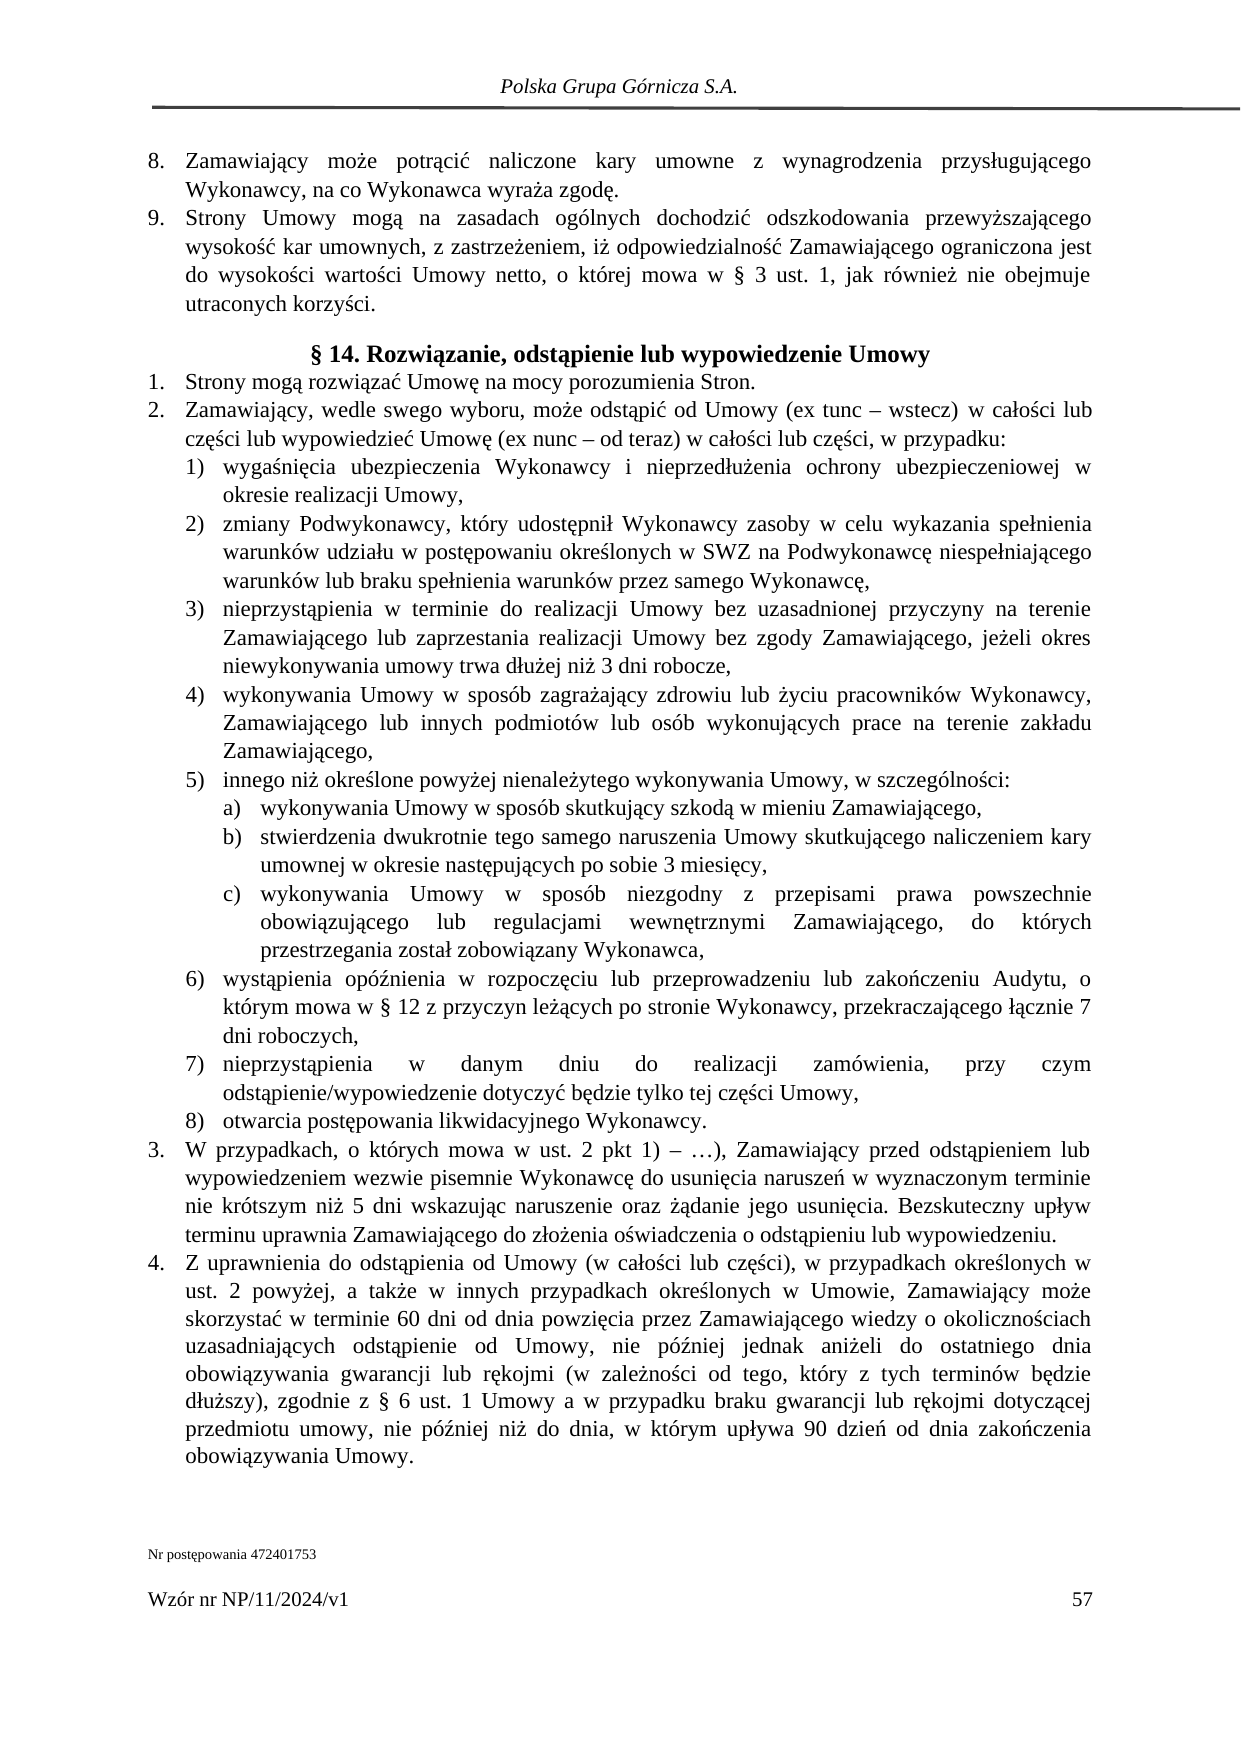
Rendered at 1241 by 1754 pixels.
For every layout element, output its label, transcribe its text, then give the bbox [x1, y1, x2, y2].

list W przypadkach, o których mowa w ust. 2 pkt 1) – …), Zamawiający przed odstąpieniem lub wypowiedzeniem wezwie pisemnie Wykonawcę do usunięcia naruszeń w wyznaczonym terminie nie krótszym niż 5 dni wskazując naruszenie oraz żądanie jego usunięcia. Bezskuteczny upływ terminu uprawnia Zamawiającego do złożenia oświadczenia o odstąpieniu lub wypowiedzeniu. [148, 1136, 1093, 1247]
list Strony Umowy mogą na zasadach ogólnych dochodzić odszkodowania przewyższającego wysokość kar umownych, z zastrzeżeniem, iż odpowiedzialność Zamawiającego ograniczona jest do wysokości wartości Umowy netto, o której mowa w § 3 ust. 1, jak również nie obejmuje utraconych korzyści. [148, 204, 1093, 316]
list innego niż określone powyżej nienależytego wykonywania Umowy, w szczególności: [185, 766, 1093, 792]
list stwierdzenia dwukrotnie tego samego naruszenia Umowy skutkującego naliczeniem kary umownej w okresie następujących po sobie 3 miesięcy, [223, 823, 1093, 878]
list nieprzystąpienia w terminie do realizacji Umowy bez uzasadnionej przyczyny na terenie Zamawiającego lub zaprzestania realizacji Umowy bez zgody Zamawiającego, jeżeli okres niewykonywania umowy trwa dłużej niż 3 dni robocze, [185, 595, 1093, 678]
list Strony mogą rozwiązać Umowę na mocy porozumienia Stron. [148, 368, 1093, 394]
subtitle § 14. Rozwiązanie, odstąpienie lub wypowiedzenie Umowy [148, 339, 1093, 368]
list nieprzystąpienia w danym dniu do realizacji zamówienia, przy czym odstąpienie/wypowiedzenie dotyczyć będzie tylko tej części Umowy, [185, 1050, 1093, 1105]
list otwarcia postępowania likwidacyjnego Wykonawcy. [185, 1107, 1093, 1133]
list wystąpienia opóźnienia w rozpoczęciu lub przeprowadzeniu lub zakończeniu Audytu, o którym mowa w § 12 z przyczyn leżących po stronie Wykonawcy, przekraczającego łącznie 7 dni roboczych, [185, 965, 1093, 1048]
list wykonywania Umowy w sposób skutkujący szkodą w mieniu Zamawiającego, [223, 794, 1093, 821]
list wykonywania Umowy w sposób niezgodny z przepisami prawa powszechnie obowiązującego lub regulacjami wewnętrznymi Zamawiającego, do których przestrzegania został zobowiązany Wykonawca, [223, 880, 1093, 963]
list Zamawiający, wedle swego wyboru, może odstąpić od Umowy (ex tunc – wstecz) w całości lub części lub wypowiedzieć Umowę (ex nunc – od teraz) w całości lub części, w przypadku: [148, 396, 1093, 451]
list wygaśnięcia ubezpieczenia Wykonawcy i nieprzedłużenia ochrony ubezpieczeniowej w okresie realizacji Umowy, [185, 453, 1093, 508]
list Zamawiający może potrącić naliczone kary umowne z wynagrodzenia przysługującego Wykonawcy, na co Wykonawca wyraża zgodę. [148, 148, 1093, 202]
list zmiany Podwykonawcy, który udostępnił Wykonawcy zasoby w celu wykazania spełnienia warunków udziału w postępowaniu określonych w SWZ na Podwykonawcę niespełniającego warunków lub braku spełnienia warunków przez samego Wykonawcę, [185, 510, 1093, 593]
list Z uprawnienia do odstąpienia od Umowy (w całości lub części), w przypadkach określonych w ust. 2 powyżej, a także w innych przypadkach określonych w Umowie, Zamawiający może skorzystać w terminie 60 dni od dnia powzięcia przez Zamawiającego wiedzy o okolicznościach uzasadniających odstąpienie od Umowy, nie później jednak aniżeli do ostatniego dnia obowiązywania gwarancji lub rękojmi (w zależności od tego, który z tych terminów będzie dłuższy), zgodnie z § 6 ust. 1 Umowy a w przypadku braku gwarancji lub rękojmi dotyczącej przedmiotu umowy, nie później niż do dnia, w którym upływa 90 dzień od dnia zakończenia obowiązywania Umowy. [148, 1249, 1093, 1469]
list wykonywania Umowy w sposób zagrażający zdrowiu lub życiu pracowników Wykonawcy, Zamawiającego lub innych podmiotów lub osób wykonujących prace na terenie zakładu Zamawiającego, [185, 681, 1093, 764]
